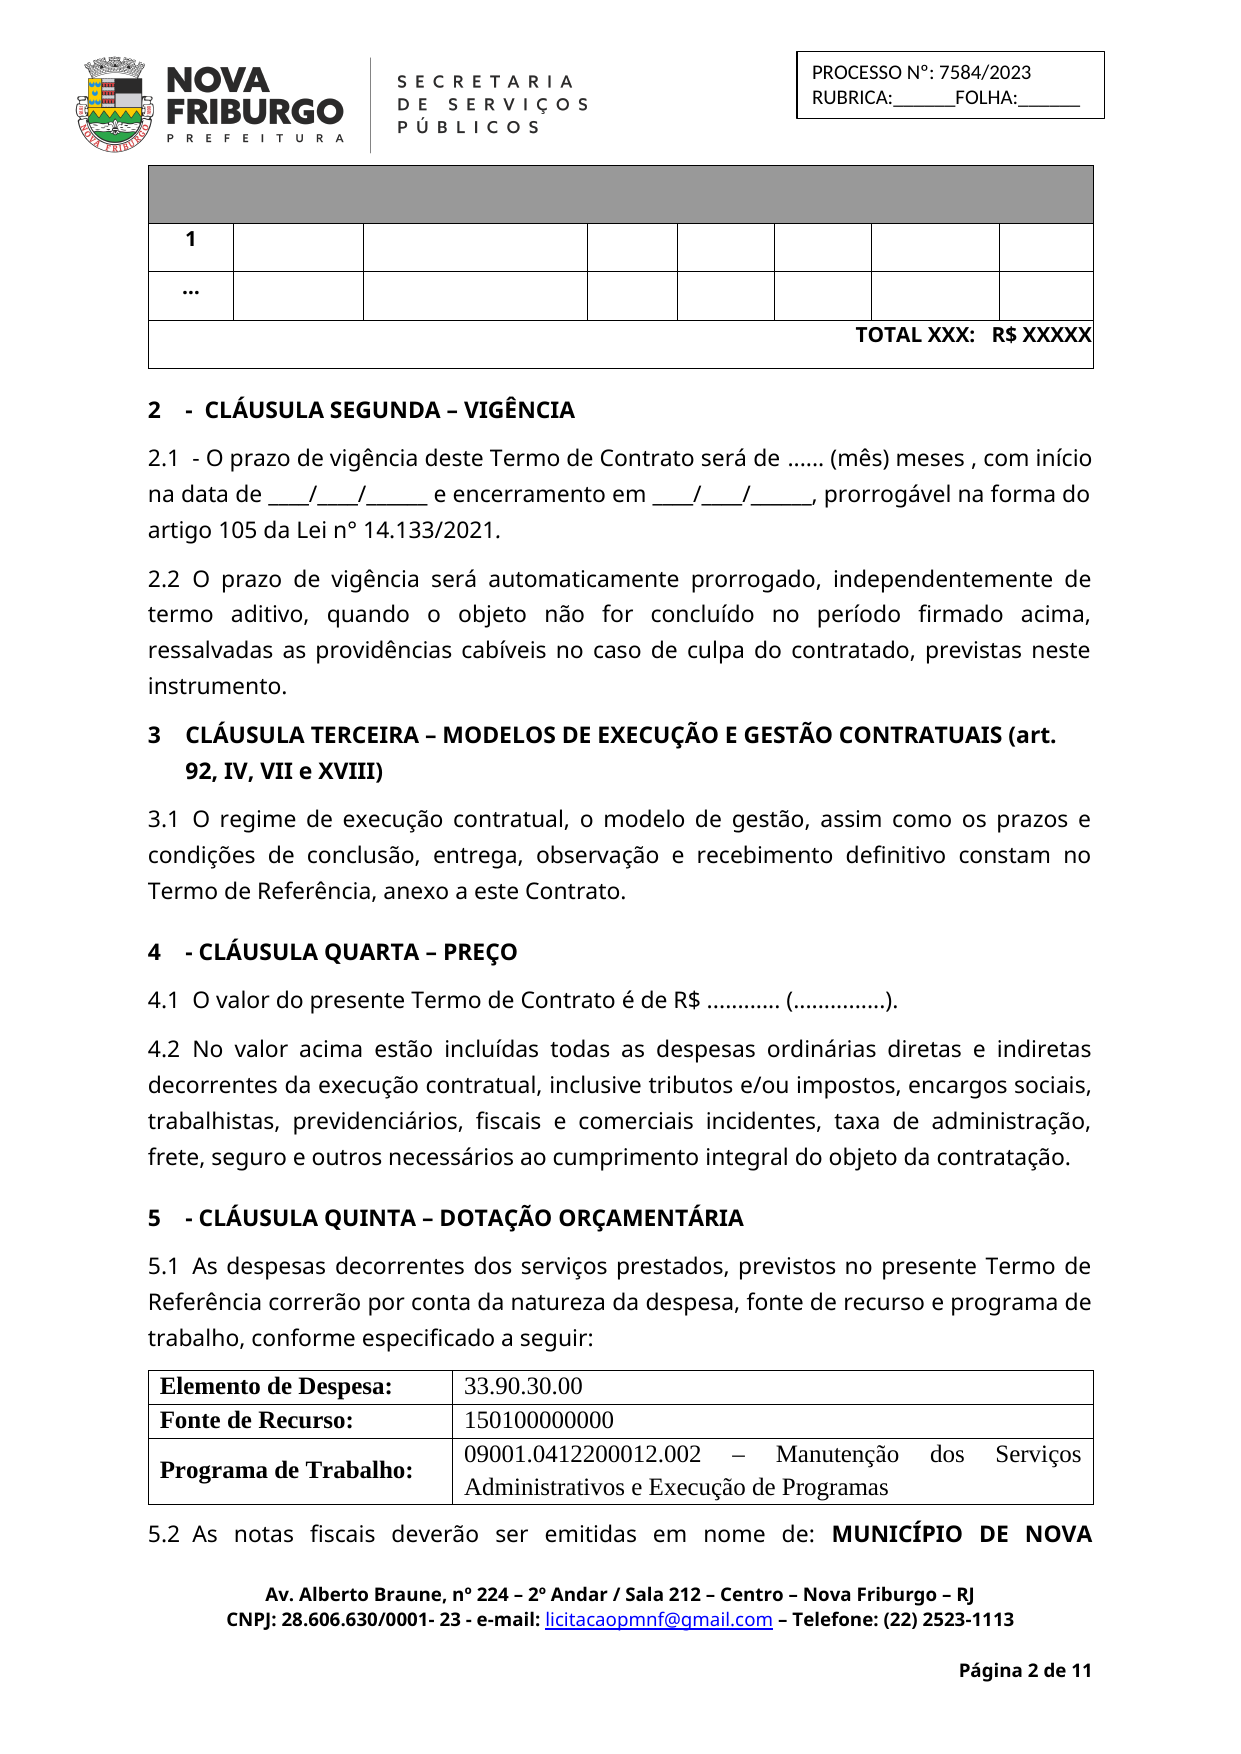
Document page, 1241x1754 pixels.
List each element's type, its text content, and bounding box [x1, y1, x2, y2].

picture [69, 40, 605, 165]
table_cell 150100000000 [453, 1405, 1093, 1438]
table_cell [234, 224, 363, 271]
list O prazo de vigência será automaticamente prorrogado, independentemente de termo aditivo, quando o objeto não for concluído no período firmado acima, ressalvadas as providências cabíveis no caso de culpa do contratado, previstas neste instrumento. [148, 562, 1092, 702]
table_cell [588, 224, 677, 271]
table_cell [775, 272, 871, 319]
table_cell Fonte de Recurso: [149, 1405, 452, 1438]
list - CLÁUSULA QUINTA – DOTAÇÃO ORÇAMENTÁRIA [148, 1202, 1092, 1233]
list CLÁUSULA TERCEIRA – MODELOS DE EXECUÇÃO E GESTÃO CONTRATUAIS (art. 92, IV, VII e XVIII) [148, 719, 1092, 786]
list As despesas decorrentes dos serviços prestados, previstos no presente Termo de Referência correrão por conta da natureza da despesa, fonte de recurso e programa de trabalho, conforme especificado a seguir: [148, 1250, 1092, 1353]
table_cell [1000, 224, 1093, 271]
list - O prazo de vigência deste Termo de Contrato será de ...... (mês) meses , com início na data de ____/____/______ e encerramento em ____/____/______, prorrogável na forma do artigo 105 da Lei n° 14.133/2021. [148, 442, 1092, 545]
table_cell [364, 224, 587, 271]
list - CLÁUSULA QUARTA – PREÇO [148, 936, 1092, 967]
table_cell [872, 272, 999, 319]
list O regime de execução contratual, o modelo de gestão, assim como os prazos e condições de conclusão, entrega, observação e recebimento definitivo constam no Termo de Referência, anexo a este Contrato. [148, 803, 1092, 906]
table_cell TOTAL XXX: R$ XXXXX [149, 321, 1093, 368]
table_cell [872, 224, 999, 271]
table_cell [678, 224, 774, 271]
list - CLÁUSULA SEGUNDA – VIGÊNCIA [148, 394, 1092, 425]
table_header 33.90.30.00 [453, 1371, 1093, 1404]
table_cell [588, 272, 677, 319]
table_header Elemento de Despesa: [149, 1371, 452, 1404]
table_cell [364, 272, 587, 319]
list No valor acima estão incluídas todas as despesas ordinárias diretas e indiretas decorrentes da execução contratual, inclusive tributos e/ou impostos, encargos sociais, trabalhistas, previdenciários, fiscais e comerciais incidentes, taxa de administração, frete, seguro e outros necessários ao cumprimento integral do objeto da contratação. [148, 1033, 1092, 1172]
table_cell [234, 272, 363, 319]
table_cell 09001.0412200012.002 – Manutenção dos Serviços Administrativos e Execução de Programas [453, 1439, 1093, 1504]
table_cell … [149, 272, 233, 319]
table_cell Programa de Trabalho: [149, 1439, 452, 1504]
table_cell 1 [149, 224, 233, 271]
table_cell [775, 224, 871, 271]
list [148, 1518, 1092, 1549]
table_cell [678, 272, 774, 319]
list O valor do presente Termo de Contrato é de R$ ............ (...............). [148, 984, 1092, 1016]
table_cell [1000, 272, 1093, 319]
